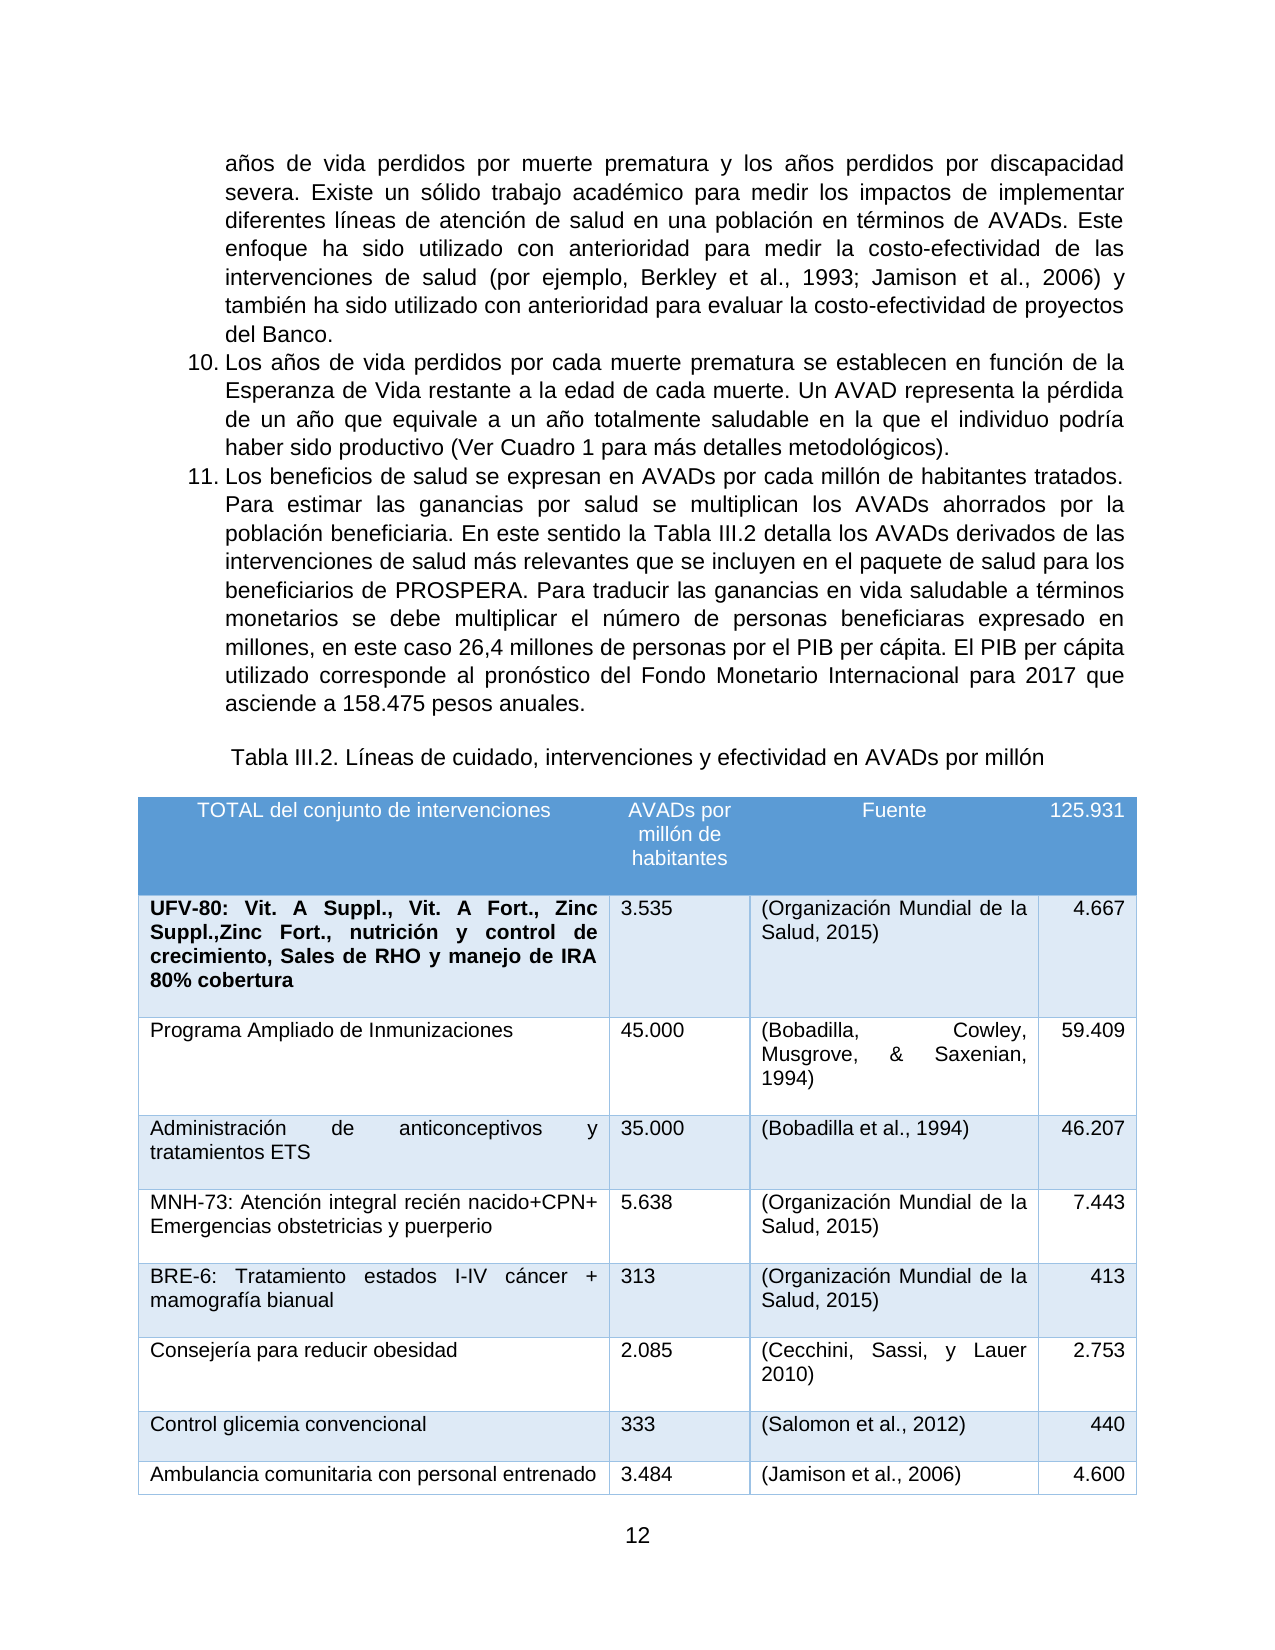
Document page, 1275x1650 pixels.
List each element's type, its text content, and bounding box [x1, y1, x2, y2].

table_header Fuente [751, 798, 1038, 895]
table_cell (Bobadilla, Cowley, Musgrove, & Saxenian, 1994) [751, 1018, 1038, 1115]
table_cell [139, 1462, 609, 1493]
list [187, 150, 1125, 347]
table_cell 333 [610, 1412, 749, 1461]
table_cell Consejería para reducir obesidad [139, 1338, 609, 1411]
table_cell (Organización Mundial de la Salud, 2015) [751, 1190, 1038, 1263]
table_cell 313 [610, 1264, 749, 1337]
list Los años de vida perdidos por cada muerte prematura se establecen en función de la Esperanza de Vida restante a la edad de cada muerte. Un AVAD representa la pérdida de un año que equivale a un año totalmente saludable en la que el individuo podría haber sido productivo (Ver Cuadro 1 para más detalles metodológicos). [187, 349, 1125, 461]
text Tabla III.2. Líneas de cuidado, intervenciones y efectividad en AVADs por millón [150, 744, 1125, 770]
table_cell UFV-80: Vit. A Suppl., Vit. A Fort., Zinc Suppl.,Zinc Fort., nutrición y control de crecimiento, Sales de RHO y manejo de IRA 80% cobertura [139, 896, 609, 1017]
table_header TOTAL del conjunto de intervenciones [139, 798, 609, 895]
table_cell 2.085 [610, 1338, 749, 1411]
table_cell 59.409 [1039, 1018, 1136, 1115]
table_cell 45.000 [610, 1018, 749, 1115]
table_cell 4.600 [1039, 1462, 1136, 1493]
table_header 125.931 [1039, 798, 1136, 895]
table_cell Administración de anticonceptivos y tratamientos ETS [139, 1116, 609, 1189]
table_cell 35.000 [610, 1116, 749, 1189]
table_cell 2.753 [1039, 1338, 1136, 1411]
table_cell 4.667 [1039, 896, 1136, 1017]
table_cell 5.638 [610, 1190, 749, 1263]
table_cell MNH-73: Atención integral recién nacido+CPN+ Emergencias obstetricias y puerperio [139, 1190, 609, 1263]
table_cell 3.535 [610, 896, 749, 1017]
table_cell (Organización Mundial de la Salud, 2015) [751, 1264, 1038, 1337]
table_cell 413 [1039, 1264, 1136, 1337]
table_cell Control glicemia convencional [139, 1412, 609, 1461]
table_cell (Bobadilla et al., 1994) [751, 1116, 1038, 1189]
table_cell 7.443 [1039, 1190, 1136, 1263]
table_cell BRE-6: Tratamiento estados I-IV cáncer + mamografía bianual [139, 1264, 609, 1337]
list Los beneficios de salud se expresan en AVADs por cada millón de habitantes tratados. Para estimar las ganancias por salud se multiplican los AVADs ahorrados por la población beneficiaria. En este sentido la Tabla 2 detalla los AVADs derivados de las intervenciones de salud más relevantes que se incluyen en el paquete de salud para los beneficiarios de PROSPERA. Para traducir las ganancias en vida saludable a términos monetarios se debe multiplicar el número de personas beneficiaras expresado en millones, en este caso 26,4 millones de personas por el PIB per cápita. El PIB per cápita utilizado corresponde al pronóstico del Fondo Monetario Internacional para 2017 que asciende a 158.475 pesos anuales. [187, 463, 1125, 717]
table_header AVADs por millón de habitantes [610, 798, 749, 895]
table_cell (Cecchini, Sassi, y Lauer 2010) [751, 1338, 1038, 1411]
table_cell Programa Ampliado de Inmunizaciones [139, 1018, 609, 1115]
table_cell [751, 1462, 1038, 1493]
table_cell (Organización Mundial de la Salud, 2015) [751, 896, 1038, 1017]
table_cell (Salomon et al., 2012) [751, 1412, 1038, 1461]
table_cell 3.484 [610, 1462, 749, 1493]
table_cell 46.207 [1039, 1116, 1136, 1189]
table_cell 440 [1039, 1412, 1136, 1461]
